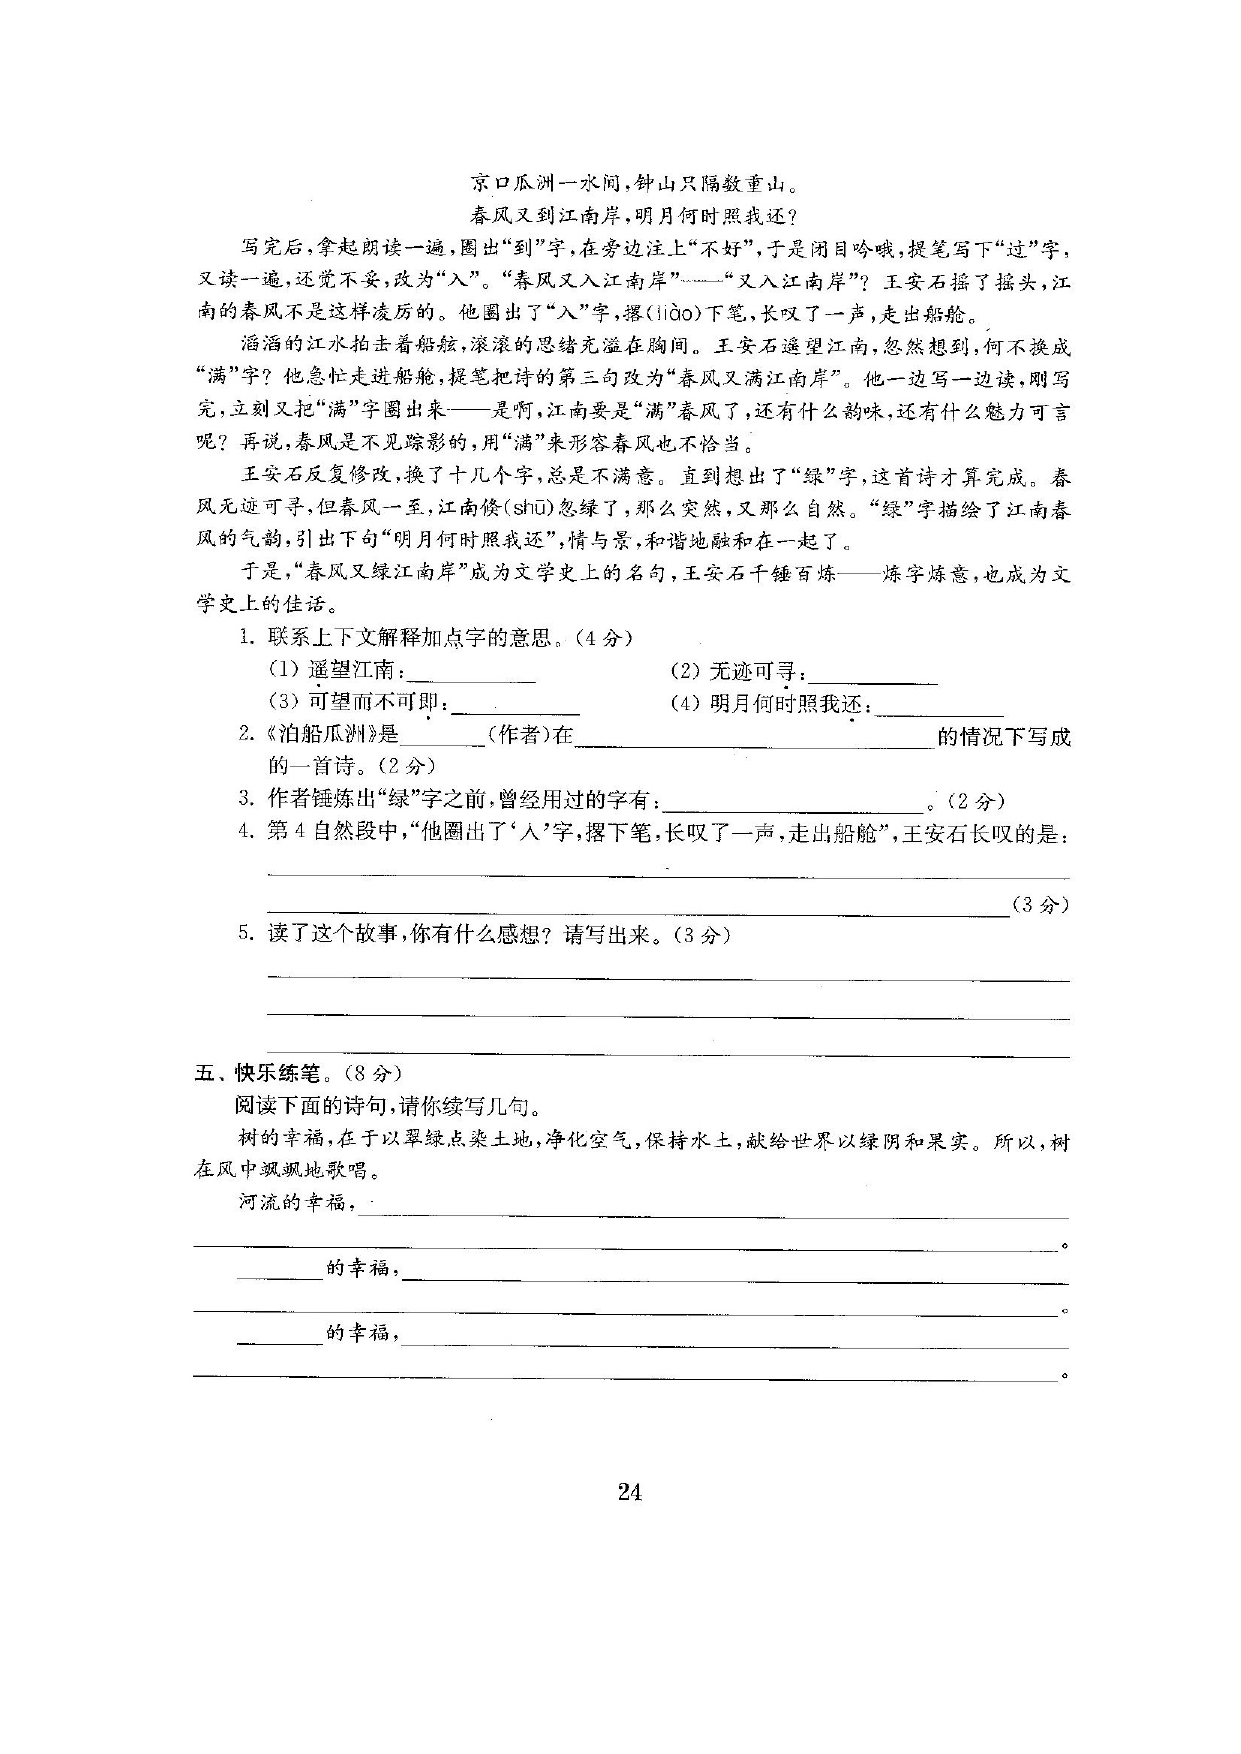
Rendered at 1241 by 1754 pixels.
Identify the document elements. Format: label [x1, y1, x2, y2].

picture [187, 162, 1080, 1508]
